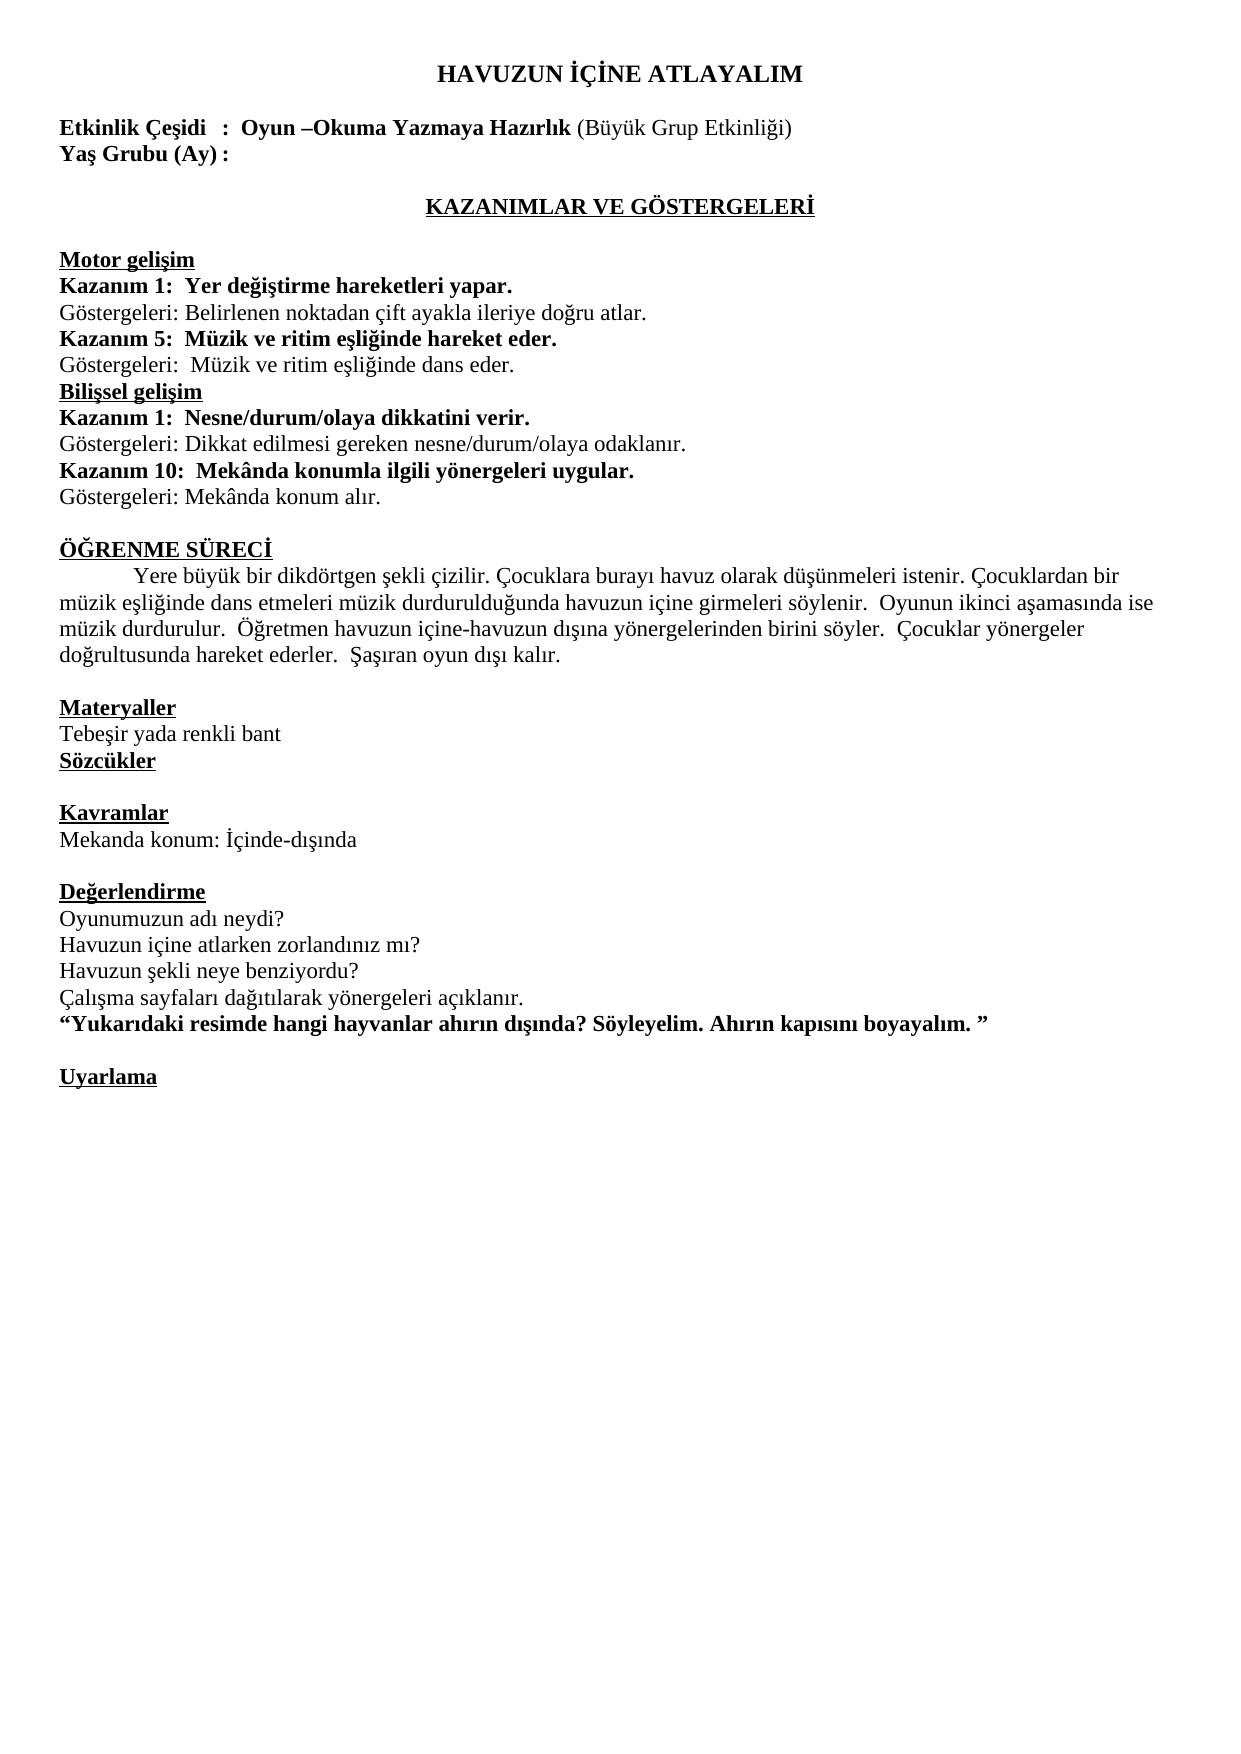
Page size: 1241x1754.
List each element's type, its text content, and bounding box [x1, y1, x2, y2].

text Yaş Grubu (Ay) : [59, 141, 1181, 167]
text Kavramlar [59, 799, 1181, 826]
text Bilişsel gelişim [59, 378, 1181, 404]
text KAZANIMLAR VE GÖSTERGELERİ [59, 193, 1181, 219]
text Çalışma sayfaları dağıtılarak yönergeleri açıklanır. [59, 984, 1181, 1010]
text Kazanım 10: Mekânda konumla ilgili yönergeleri uygular. [59, 457, 1181, 483]
text “Yukarıdaki resimde hangi hayvanlar ahırın dışında? Söyleyelim. Ahırın kapısını boyayalım. ” [59, 1010, 1181, 1037]
text Tebeşir yada renkli bant [59, 720, 1181, 747]
text Motor gelişim [59, 246, 1181, 272]
text Göstergeleri: Dikkat edilmesi gereken nesne/durum/olaya odaklanır. [59, 430, 1181, 457]
text HAVUZUN İÇİNE ATLAYALIM [59, 59, 1181, 88]
text Havuzun içine atlarken zorlandınız mı? [59, 931, 1181, 957]
text Göstergeleri: Müzik ve ritim eşliğinde dans eder. [59, 351, 1181, 378]
text Kazanım 5: Müzik ve ritim eşliğinde hareket eder. [59, 325, 1181, 351]
text Kazanım 1: Yer değiştirme hareketleri yapar. [59, 272, 1181, 299]
text Uyarlama [59, 1063, 1181, 1089]
text Havuzun şekli neye benziyordu? [59, 957, 1181, 984]
text Kazanım 1: Nesne/durum/olaya dikkatini verir. [59, 404, 1181, 430]
text Sözcükler [59, 747, 1181, 773]
text Mekanda konum: İçinde-dışında [59, 826, 1181, 852]
text Değerlendirme [59, 878, 1181, 905]
text Göstergeleri: Belirlenen noktadan çift ayakla ileriye doğru atlar. [59, 299, 1181, 325]
text Materyaller [59, 694, 1181, 720]
text ÖĞRENME SÜRECİ [59, 536, 1181, 562]
text Oyunumuzun adı neydi? [59, 905, 1181, 931]
text Yere büyük bir dikdörtgen şekli çizilir. Çocuklara burayı havuz olarak düşünmeleri istenir. Çocuklardan bir müzik eşliğinde dans etmeleri müzik durdurulduğunda havuzun içine girmeleri söylenir. Oyunun ikinci aşamasında ise müzik durdurulur. Öğretmen havuzun içine-havuzun dışına yönergelerinden birini söyler. Çocuklar yönergeler doğrultusunda hareket ederler. Şaşıran oyun dışı kalır. [59, 562, 1181, 668]
text Etkinlik Çeşidi : Oyun –Okuma Yazmaya Hazırlık (Büyük Grup Etkinliği) [59, 114, 1181, 141]
text Göstergeleri: Mekânda konum alır. [59, 483, 1181, 509]
